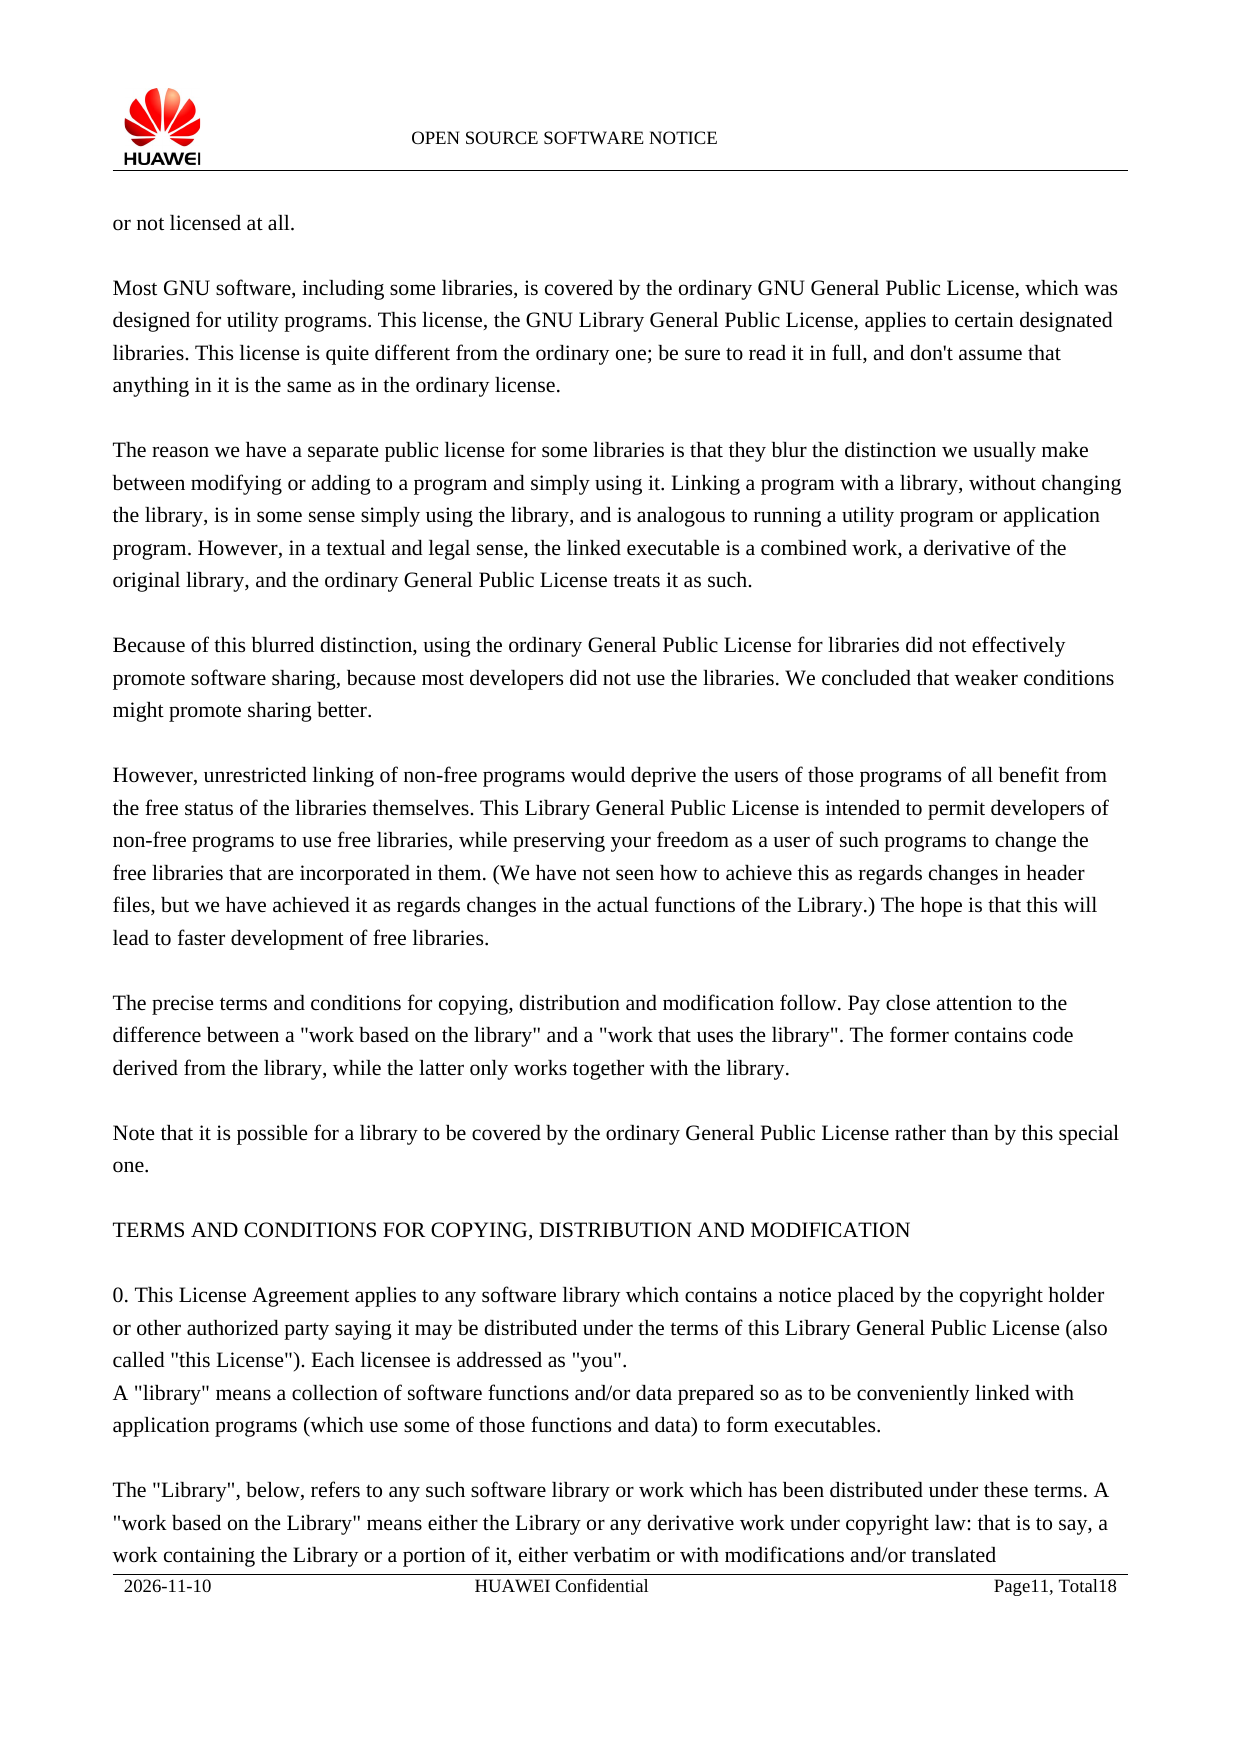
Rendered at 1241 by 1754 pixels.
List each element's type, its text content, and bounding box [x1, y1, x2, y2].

picture [124, 88, 201, 165]
